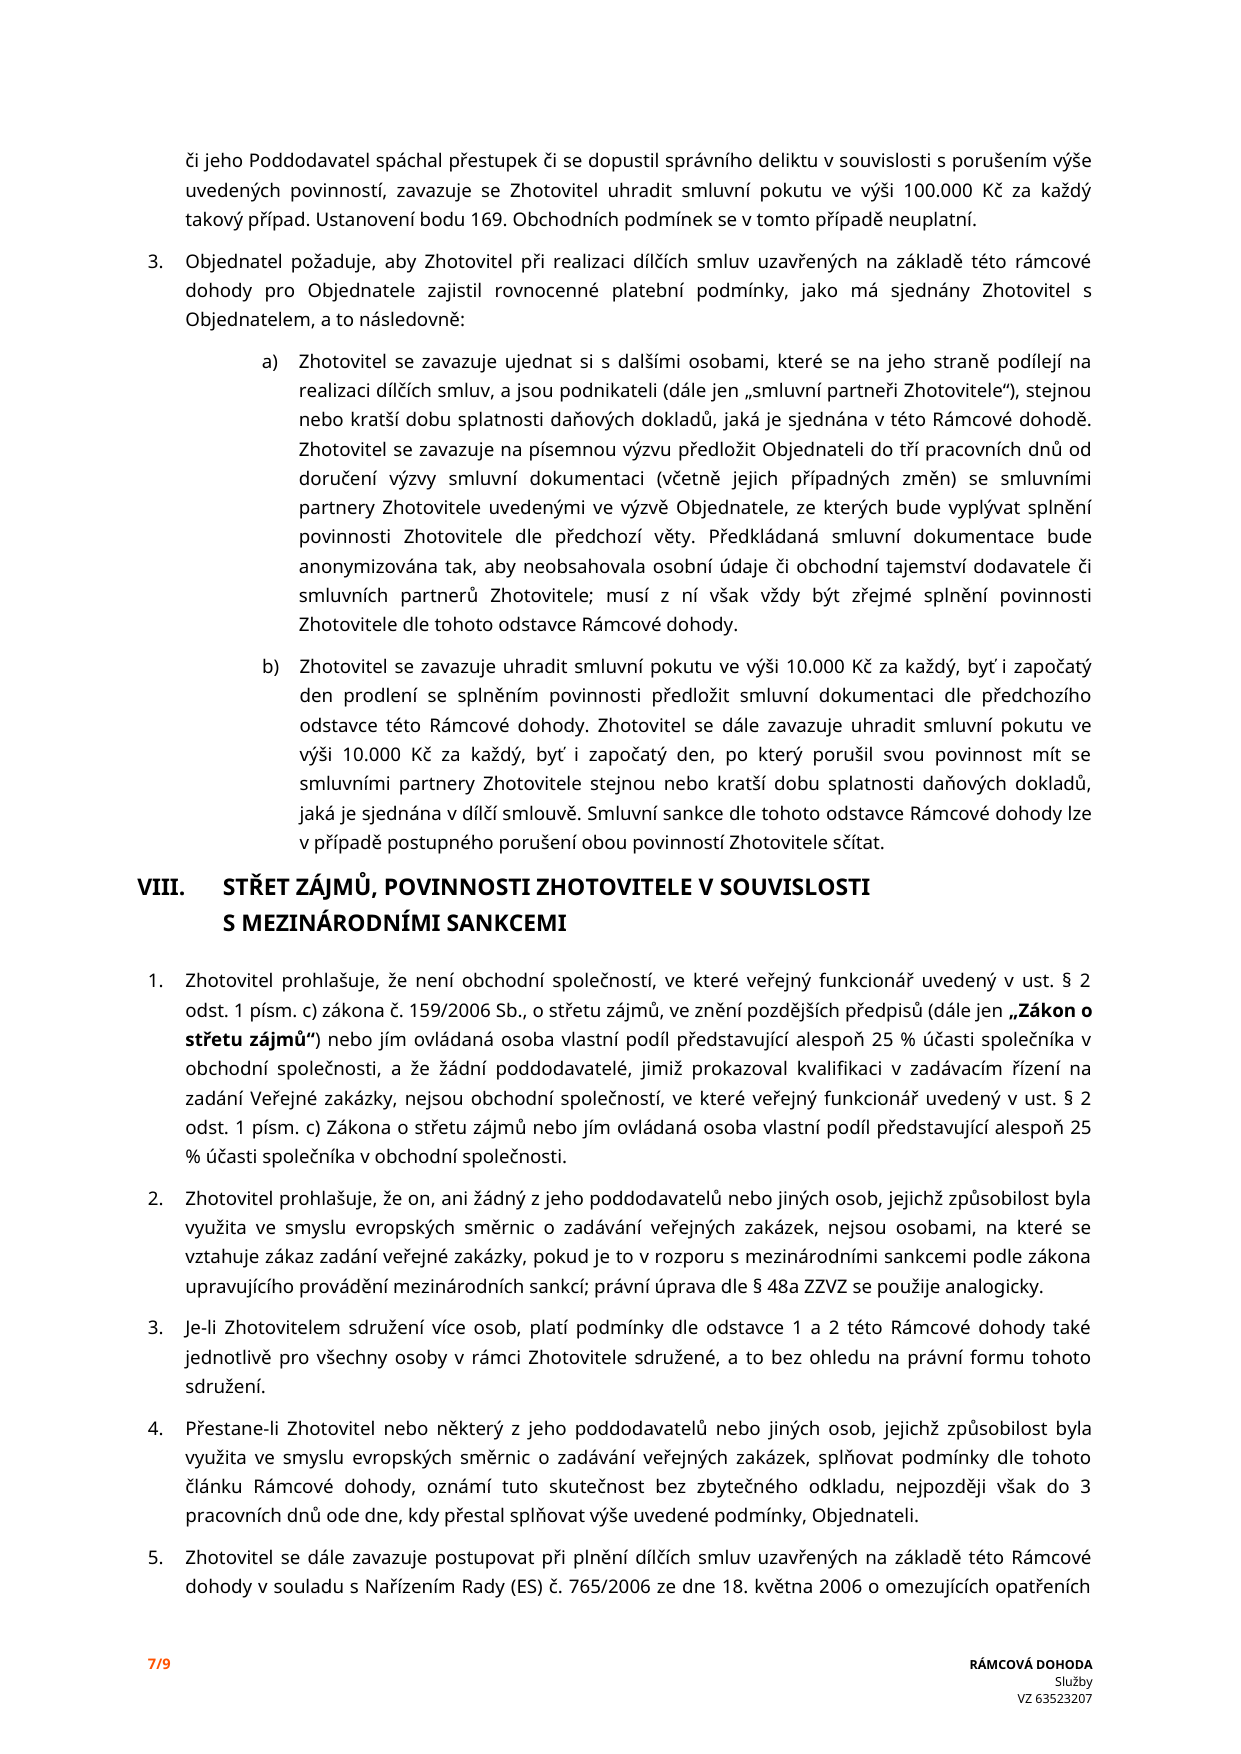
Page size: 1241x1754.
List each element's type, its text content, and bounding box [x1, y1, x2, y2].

list Zhotovitel prohlašuje, že on, ani žádný z jeho poddodavatelů nebo jiných osob, jejichž způsobilost byla využita ve smyslu evropských směrnic o zadávání veřejných zakázek, nejsou osobami, na které se vztahuje zákaz zadání veřejné zakázky, pokud je to v rozporu s mezinárodními sankcemi podle zákona upravujícího provádění mezinárodních sankcí; právní úprava dle § 48a ZZVZ se použije analogicky. [148, 1185, 1093, 1298]
list Přestane-li Zhotovitel nebo některý z jeho poddodavatelů nebo jiných osob, jejichž způsobilost byla využita ve smyslu evropských směrnic o zadávání veřejných zakázek, splňovat podmínky dle tohoto článku Rámcové dohody, oznámí tuto skutečnost bez zbytečného odkladu, nejpozději však do 3 pracovních dnů ode dne, kdy přestal splňovat výše uvedené podmínky, Objednateli. [148, 1415, 1093, 1528]
list Objednatel požaduje, aby Zhotovitel při realizaci dílčích smluv uzavřených na základě této rámcové dohody pro Objednatele zajistil rovnocenné platební podmínky, jako má sjednány Zhotovitel s Objednatelem, a to následovně: [148, 248, 1093, 332]
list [148, 148, 1093, 232]
list STŘET ZÁJMŮ, POVINNOSTI ZHOTOVITELE V SOUVISLOSTI S MEZINÁRODNÍMI SANKCEMI [185, 871, 1093, 938]
list Je-li Zhotovitelem sdružení více osob, platí podmínky dle odstavce 1 a 2 této Rámcové dohody také jednotlivě pro všechny osoby v rámci Zhotovitele sdružené, a to bez ohledu na právní formu tohoto sdružení. [148, 1315, 1093, 1399]
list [148, 1544, 1093, 1599]
list Zhotovitel se zavazuje uhradit smluvní pokutu ve výši 10.000 Kč za každý, byť i započatý den prodlení se splněním povinnosti předložit smluvní dokumentaci dle předchozího odstavce této Rámcové dohody. Zhotovitel se dále zavazuje uhradit smluvní pokutu ve výši 10.000 Kč za každý, byť i započatý den, po který porušil svou povinnost mít se smluvními partnery Zhotovitele stejnou nebo kratší dobu splatnosti daňových dokladů, jaká je sjednána v dílčí smlouvě. Smluvní sankce dle tohoto odstavce Rámcové dohody lze v případě postupného porušení obou povinností Zhotovitele sčítat. [262, 653, 1093, 854]
list Zhotovitel se zavazuje ujednat si s dalšími osobami, které se na jeho straně podílejí na realizaci dílčích smluv, a jsou podnikateli (dále jen „smluvní partneři Zhotovitele“), stejnou nebo kratší dobu splatnosti daňových dokladů, jaká je sjednána v této Rámcové dohodě. Zhotovitel se zavazuje na písemnou výzvu předložit Objednateli do tří pracovních dnů od doručení výzvy smluvní dokumentaci (včetně jejich případných změn) se smluvními partnery Zhotovitele uvedenými ve výzvě Objednatele, ze kterých bude vyplývat splnění povinnosti Zhotovitele dle předchozí věty. Předkládaná smluvní dokumentace bude anonymizována tak, aby neobsahovala osobní údaje či obchodní tajemství dodavatele či smluvních partnerů Zhotovitele; musí z ní však vždy být zřejmé splnění povinnosti Zhotovitele dle tohoto odstavce Rámcové dohody. [262, 348, 1093, 637]
list Zhotovitel prohlašuje, že není obchodní společností, ve které veřejný funkcionář uvedený v ust. § 2 odst. 1 písm. c) zákona č. 159/2006 Sb., o střetu zájmů, ve znění pozdějších předpisů (dále jen „Zákon o střetu zájmů“) nebo jím ovládaná osoba vlastní podíl představující alespoň 25 % účasti společníka v obchodní společnosti, a že žádní poddodavatelé, jimiž prokazoval kvalifikaci v zadávacím řízení na zadání Veřejné zakázky, nejsou obchodní společností, ve které veřejný funkcionář uvedený v ust. § 2 odst. 1 písm. c) Zákona o střetu zájmů nebo jím ovládaná osoba vlastní podíl představující alespoň 25 % účasti společníka v obchodní společnosti. [148, 968, 1093, 1169]
